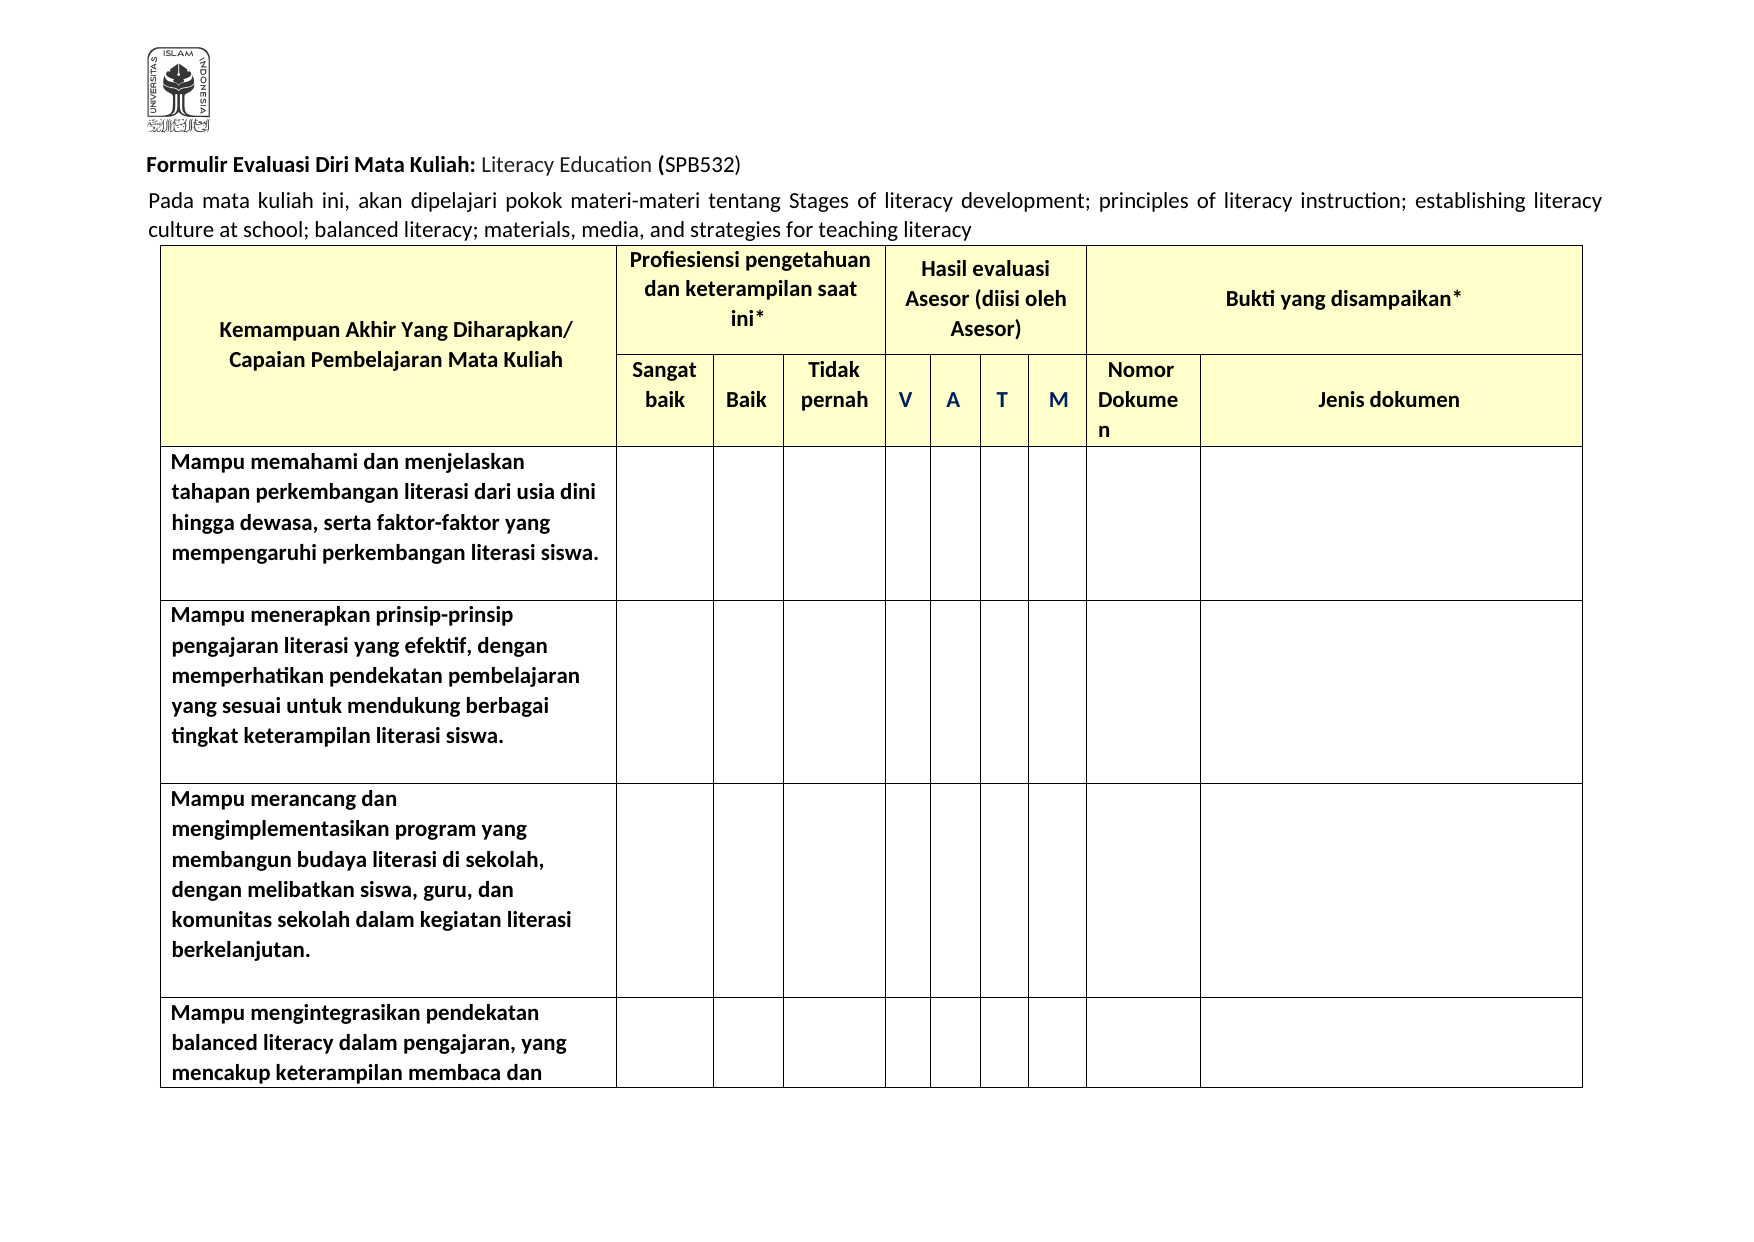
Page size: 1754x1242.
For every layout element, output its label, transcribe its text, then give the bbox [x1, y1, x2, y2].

table_header Profiesiensi pengetahuan dan keterampilan saat ini* [617, 246, 885, 354]
table_cell [981, 998, 1028, 1087]
table_cell Mampu memahami dan menjelaskan tahapan perkembangan literasi dari usia dini hingga dewasa, serta faktor-faktor yang mempengaruhi perkembangan literasi siswa. [161, 447, 616, 599]
table_cell M [1029, 355, 1086, 446]
text Pada mata kuliah ini, akan dipelajari pokok materi-materi tentang Stages of literacy development; principles of literacy instruction; establishing literacy culture at school; balanced literacy; materials, media, and strategies for teaching literacy [148, 186, 1605, 243]
table_cell [931, 998, 980, 1087]
table_cell V [886, 355, 930, 446]
text Formulir Evaluasi Diri Mata Kuliah: Literacy Education (SPB532) [146, 150, 481, 178]
table_cell [714, 601, 783, 783]
table_cell [886, 784, 930, 997]
table_cell [1029, 447, 1086, 599]
table_header [1087, 246, 1201, 354]
table_cell [617, 601, 713, 783]
table_cell [784, 601, 885, 783]
picture [130, 32, 227, 148]
table_cell [886, 998, 930, 1087]
table_cell [1087, 998, 1200, 1087]
table_cell [931, 447, 980, 599]
table_cell A [931, 355, 980, 446]
table_cell [714, 998, 783, 1087]
table_cell [1201, 998, 1582, 1087]
table_cell [617, 784, 713, 997]
table_cell [1087, 447, 1200, 599]
table_cell [617, 447, 713, 599]
table_header Kemampuan Akhir Yang Diharapkan/ Capaian Pembelajaran Mata Kuliah [161, 246, 616, 446]
table_cell [784, 447, 885, 599]
table_cell [931, 784, 980, 997]
table_cell [784, 998, 885, 1087]
table_cell Sangat baik [617, 355, 713, 446]
table_header Bukti yang disampaikan* [1201, 246, 1582, 354]
table_cell Mampu merancang dan mengimplementasikan program yang membangun budaya literasi di sekolah, dengan melibatkan siswa, guru, dan komunitas sekolah dalam kegiatan literasi berkelanjutan. [161, 784, 616, 997]
table_cell Tidak pernah [784, 355, 885, 446]
text Formulir Evaluasi Diri Mata Kuliah: Literacy Education (SPB532) [652, 150, 1607, 178]
table_cell [981, 601, 1028, 783]
table_cell [886, 447, 930, 599]
table_cell [1029, 601, 1086, 783]
table_cell [617, 998, 713, 1087]
table_cell [886, 601, 930, 783]
table_cell [784, 784, 885, 997]
table_cell Mampu menerapkan prinsip-prinsip pengajaran literasi yang efektif, dengan memperhatikan pendekatan pembelajaran yang sesuai untuk mendukung berbagai tingkat keterampilan literasi siswa. [161, 601, 616, 783]
table_cell [714, 784, 783, 997]
table_header Hasil evaluasi Asesor (diisi oleh Asesor) [886, 246, 1086, 354]
table_cell Nomor Dokumen [1087, 355, 1200, 446]
table_cell Jenis dokumen [1201, 355, 1582, 446]
table_cell T [981, 355, 1028, 446]
table_cell [931, 601, 980, 783]
table_cell [1087, 601, 1200, 783]
table_cell [1029, 784, 1086, 997]
table_cell [1087, 784, 1200, 997]
table_cell [981, 447, 1028, 599]
table_cell Baik [714, 355, 783, 446]
table_cell [1201, 784, 1582, 997]
table_cell [981, 784, 1028, 997]
table_cell [1201, 447, 1582, 599]
table_cell [714, 447, 783, 599]
table_cell [1029, 998, 1086, 1087]
table_cell [1201, 601, 1582, 783]
